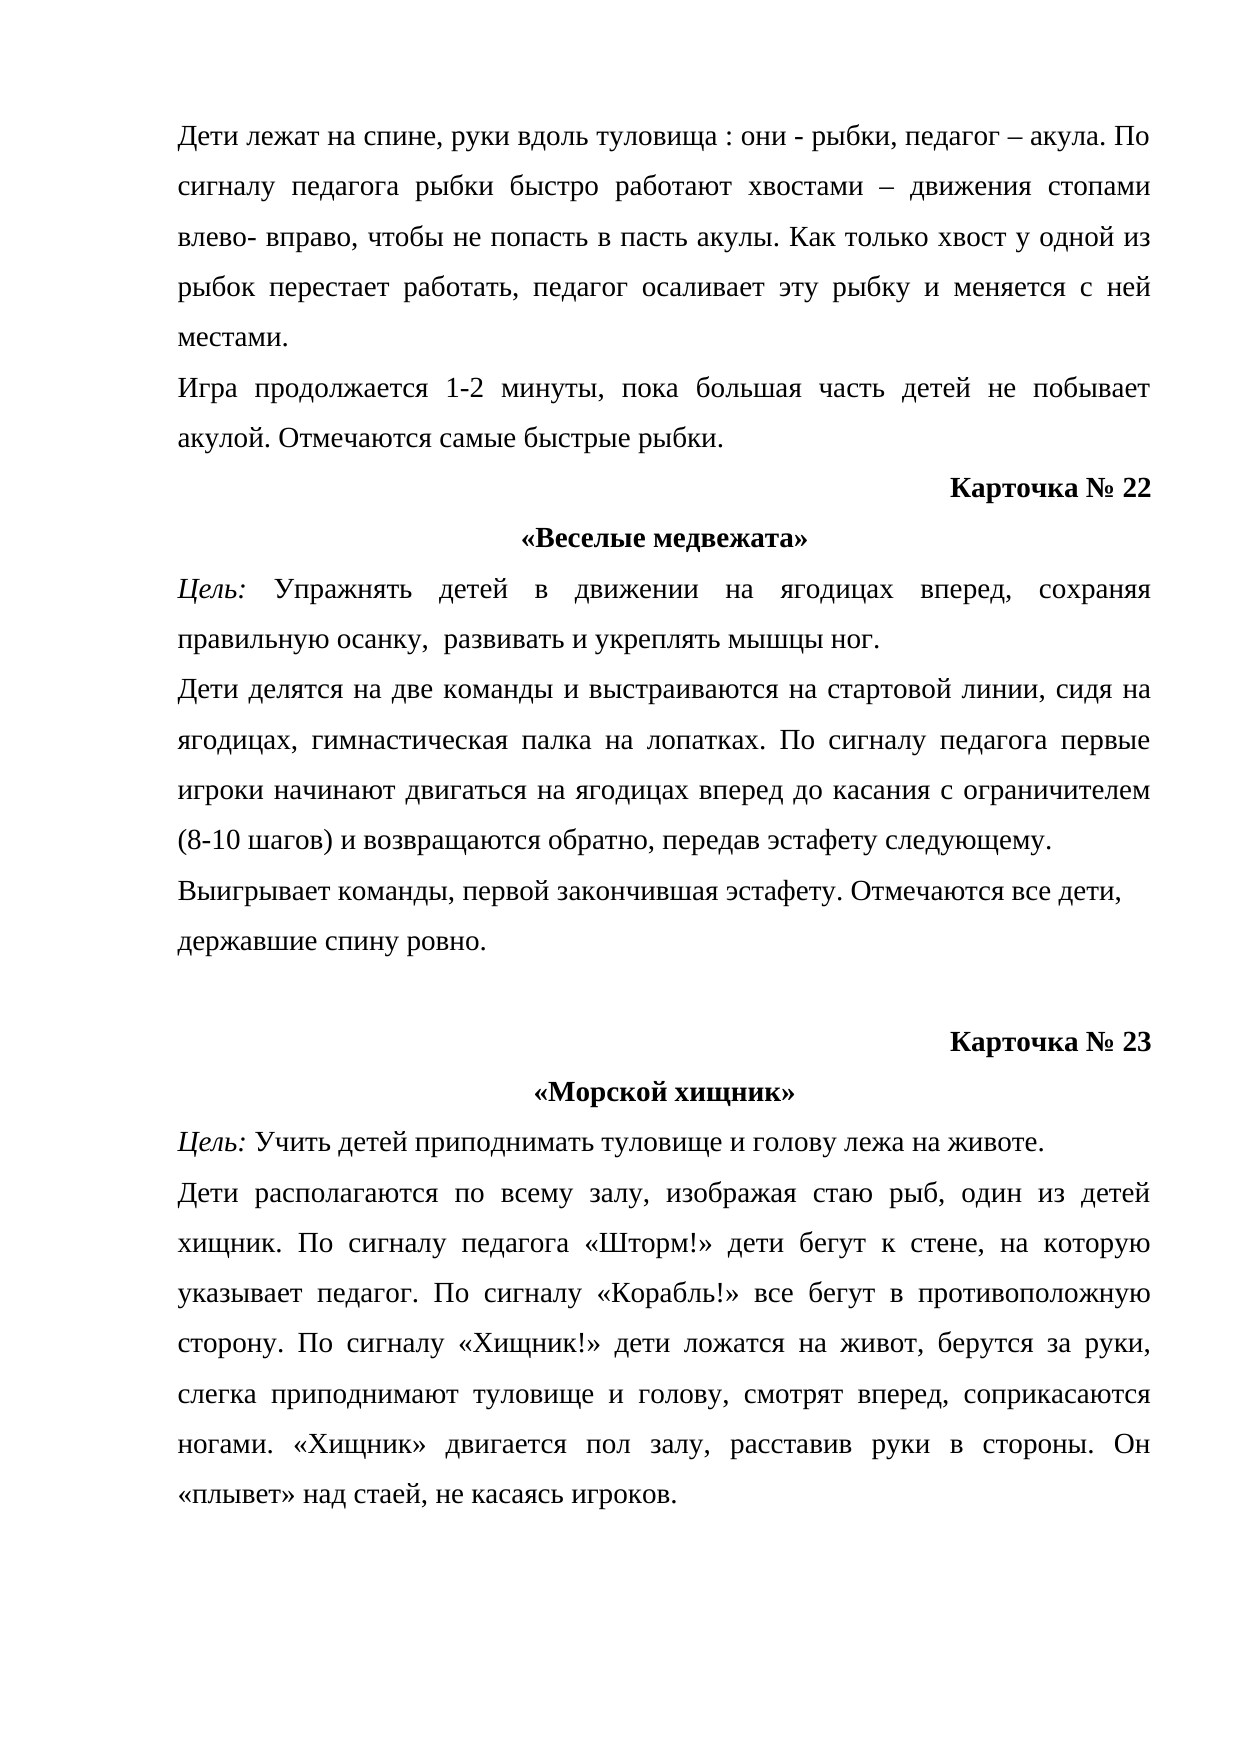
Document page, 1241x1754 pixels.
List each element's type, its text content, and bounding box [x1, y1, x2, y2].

text Цель: Учить детей приподнимать туловище и голову лежа на животе. [177, 1124, 1152, 1158]
text Дети располагаются по всему залу, изображая стаю рыб, один из детей хищник. По сигналу педагога «Шторм!» дети бегут к стене, на которую указывает педагог. По сигналу «Корабль!» все бегут в противоположную сторону. По сигналу «Хищник!» дети ложатся на живот, берутся за руки, слегка приподнимают туловище и голову, смотрят вперед, соприкасаются ногами. «Хищник» двигается пол залу, расставив руки в стороны. Он «плывет» над стаей, не касаясь игроков. [177, 1175, 1152, 1510]
text Дети делятся на две команды и выстраиваются на стартовой линии, сидя на ягодицах, гимнастическая палка на лопатках. По сигналу педагога первые игроки начинают двигаться на ягодицах вперед до касания с ограничителем (8-10 шагов) и возвращаются обратно, передав эстафету следующему. [177, 672, 1152, 856]
text Карточка № 23 [177, 1024, 1152, 1057]
text «Веселые медвежата» [177, 521, 1152, 554]
text Игра продолжается 1-2 минуты, пока большая часть детей не побывает акулой. Отмечаются самые быстрые рыбки. [177, 370, 1152, 453]
text «Морской хищник» [177, 1074, 1152, 1108]
text Цель: Упражнять детей в движении на ягодицах вперед, сохраняя правильную осанку, развивать и укреплять мышцы ног. [177, 571, 1152, 655]
text Выигрывает команды, первой закончившая эстафету. Отмечаются все дети, державшие спину ровно. [177, 873, 1152, 957]
text Карточка № 22 [177, 470, 1152, 504]
text Дети лежат на спине, руки вдоль туловища : они - рыбки, педагог – акула. По сигналу педагога рыбки быстро работают хвостами – движения стопами влево- вправо, чтобы не попасть в пасть акулы. Как только хвост у одной из рыбок перестает работать, педагог осаливает эту рыбку и меняется с ней местами. [177, 118, 1152, 353]
